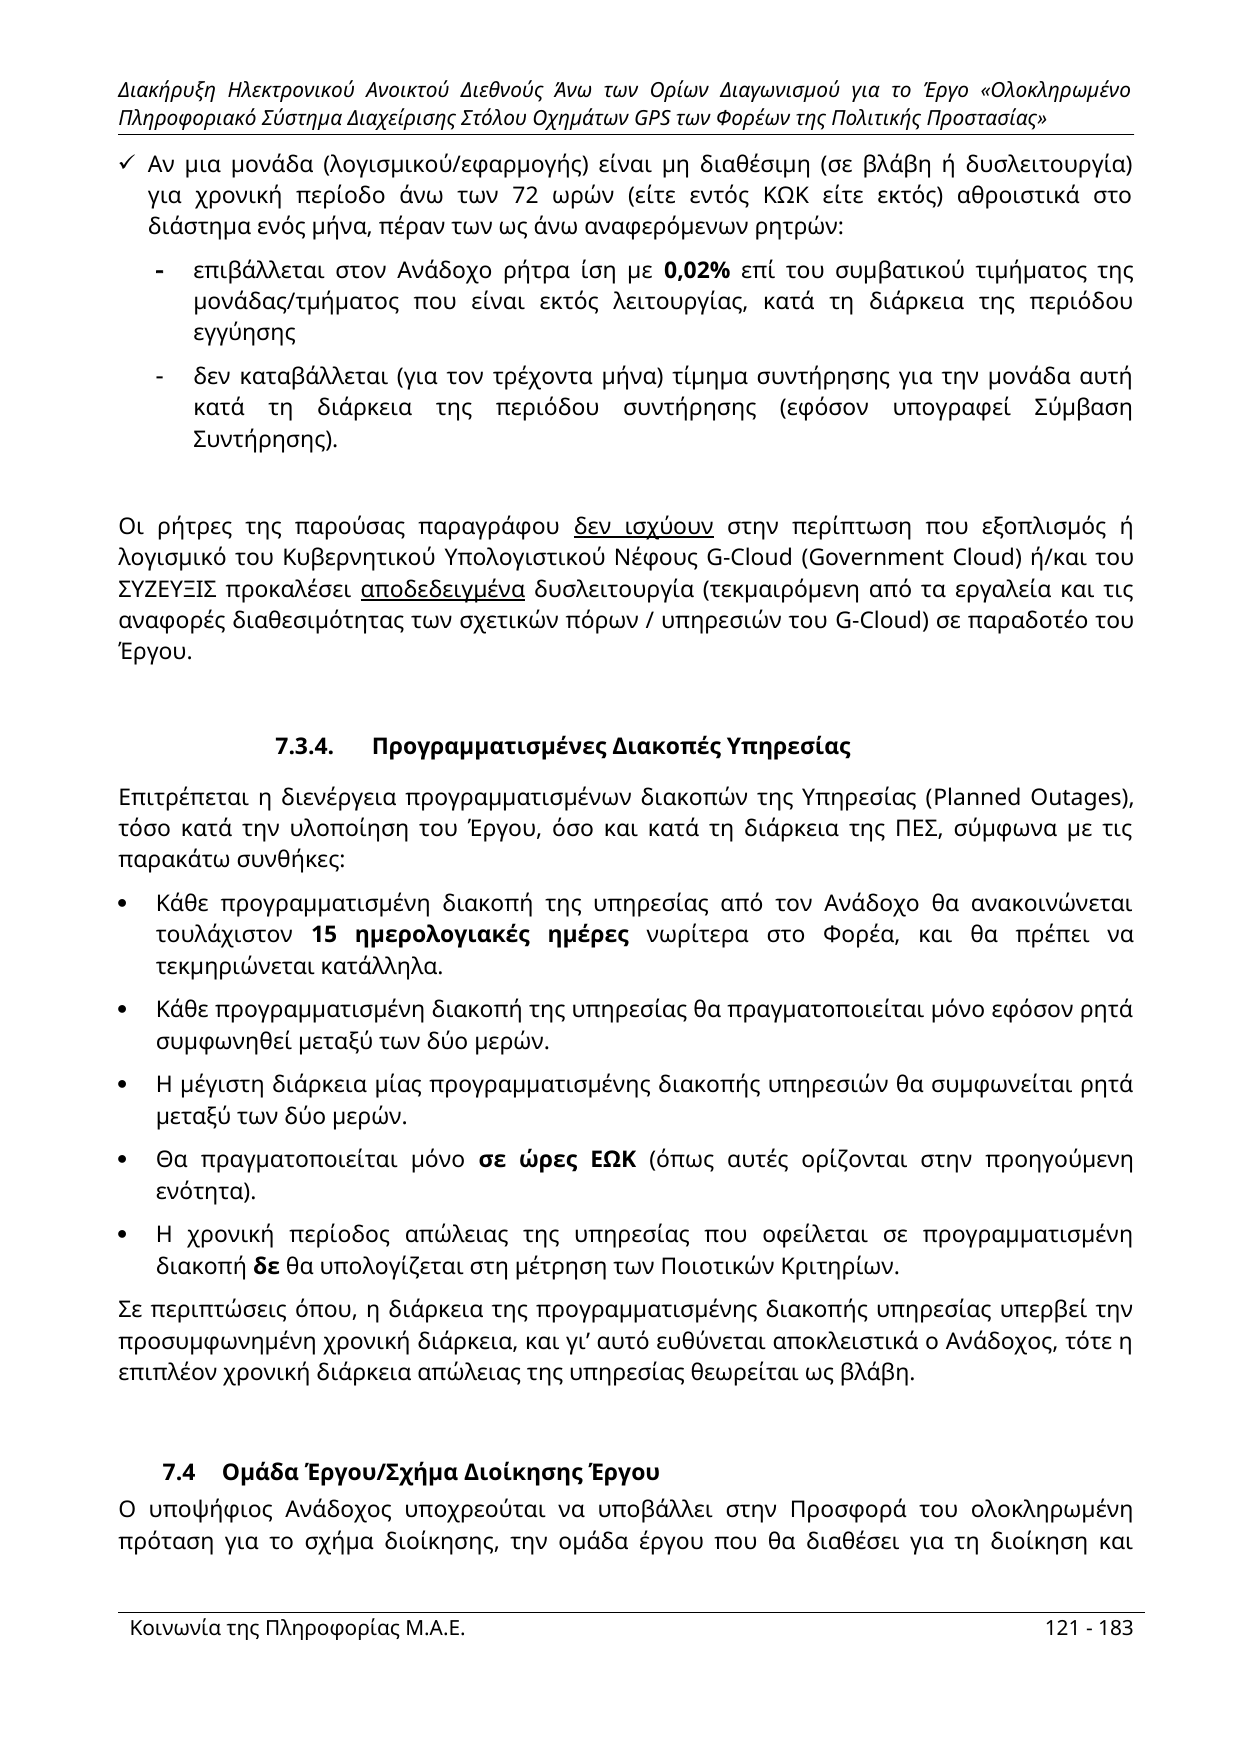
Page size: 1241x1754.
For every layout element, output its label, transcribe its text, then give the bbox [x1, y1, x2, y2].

text Οι ρήτρες της παρούσας παραγράφου δεν ισχύουν στην περίπτωση που εξοπλισμός ή λογισμικό του Κυβερνητικού Υπολογιστικού Νέφους G-Cloud (Government Cloud) ή/και του ΣΥΖΕΥΞΙΣ προκαλέσει αποδεδειγμένα δυσλειτουργία (τεκμαιρόμενη από τα εργαλεία και τις αναφορές διαθεσιμότητας των σχετικών πόρων / υπηρεσιών του G-Cloud) σε παραδοτέο του Έργου. [118, 510, 1134, 666]
list Κάθε προγραμματισμένη διακοπή της υπηρεσίας θα πραγματοποιείται μόνο εφόσον ρητά συμφωνηθεί μεταξύ των δύο μερών. [118, 993, 1134, 1056]
list δεν καταβάλλεται (για τον τρέχοντα μήνα) τίμημα συντήρησης για την μονάδα αυτή κατά τη διάρκεια της περιόδου συντήρησης (εφόσον υπογραφεί Σύμβαση Συντήρησης). [156, 360, 1134, 454]
subtitle Ομάδα Έργου/Σχήμα Διοίκησης Έργου [162, 1456, 1134, 1487]
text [118, 1493, 1134, 1556]
list Η χρονική περίοδος απώλειας της υπηρεσίας που οφείλεται σε προγραμματισμένη διακοπή δε θα υπολογίζεται στη μέτρηση των Ποιοτικών Κριτηρίων. [118, 1218, 1134, 1281]
subtitle Προγραμματισμένες Διακοπές Υπηρεσίας [334, 731, 1134, 760]
text Σε περιπτώσεις όπου, η διάρκεια της προγραμματισμένης διακοπής υπηρεσίας υπερβεί την προσυμφωνημένη χρονική διάρκεια, και γι’ αυτό ευθύνεται αποκλειστικά ο Ανάδοχος, τότε η επιπλέον χρονική διάρκεια απώλειας της υπηρεσίας θεωρείται ως βλάβη. [118, 1293, 1134, 1387]
list Αν μια μονάδα (λογισμικού/εφαρμογής) είναι μη διαθέσιμη (σε βλάβη ή δυσλειτουργία) για χρονική περίοδο άνω των 72 ωρών (είτε εντός ΚΩΚ είτε εκτός) αθροιστικά στο διάστημα ενός μήνα, πέραν των ως άνω αναφερόμενων ρητρών: [117, 147, 1134, 241]
list Κάθε προγραμματισμένη διακοπή της υπηρεσίας από τον Ανάδοχο θα ανακοινώνεται τουλάχιστον 15 ημερολογιακές ημέρες νωρίτερα στο Φορέα, και θα πρέπει να τεκμηριώνεται κατάλληλα. [118, 887, 1134, 981]
text Επιτρέπεται η διενέργεια προγραμματισμένων διακοπών της Υπηρεσίας (Planned Outages), τόσο κατά την υλοποίηση του Έργου, όσο και κατά τη διάρκεια της ΠΕΣ, σύμφωνα με τις παρακάτω συνθήκες: [118, 781, 1134, 874]
list Θα πραγματοποιείται μόνο σε ώρες ΕΩΚ (όπως αυτές ορίζονται στην προηγούμενη ενότητα). [118, 1143, 1134, 1206]
list επιβάλλεται στον Ανάδοχο ρήτρα ίση με 0,02% επί του συμβατικού τιμήματος της μονάδας/τμήματος που είναι εκτός λειτουργίας, κατά τη διάρκεια της περιόδου εγγύησης [156, 254, 1134, 347]
list Η μέγιστη διάρκεια μίας προγραμματισμένης διακοπής υπηρεσιών θα συμφωνείται ρητά μεταξύ των δύο μερών. [118, 1068, 1134, 1131]
